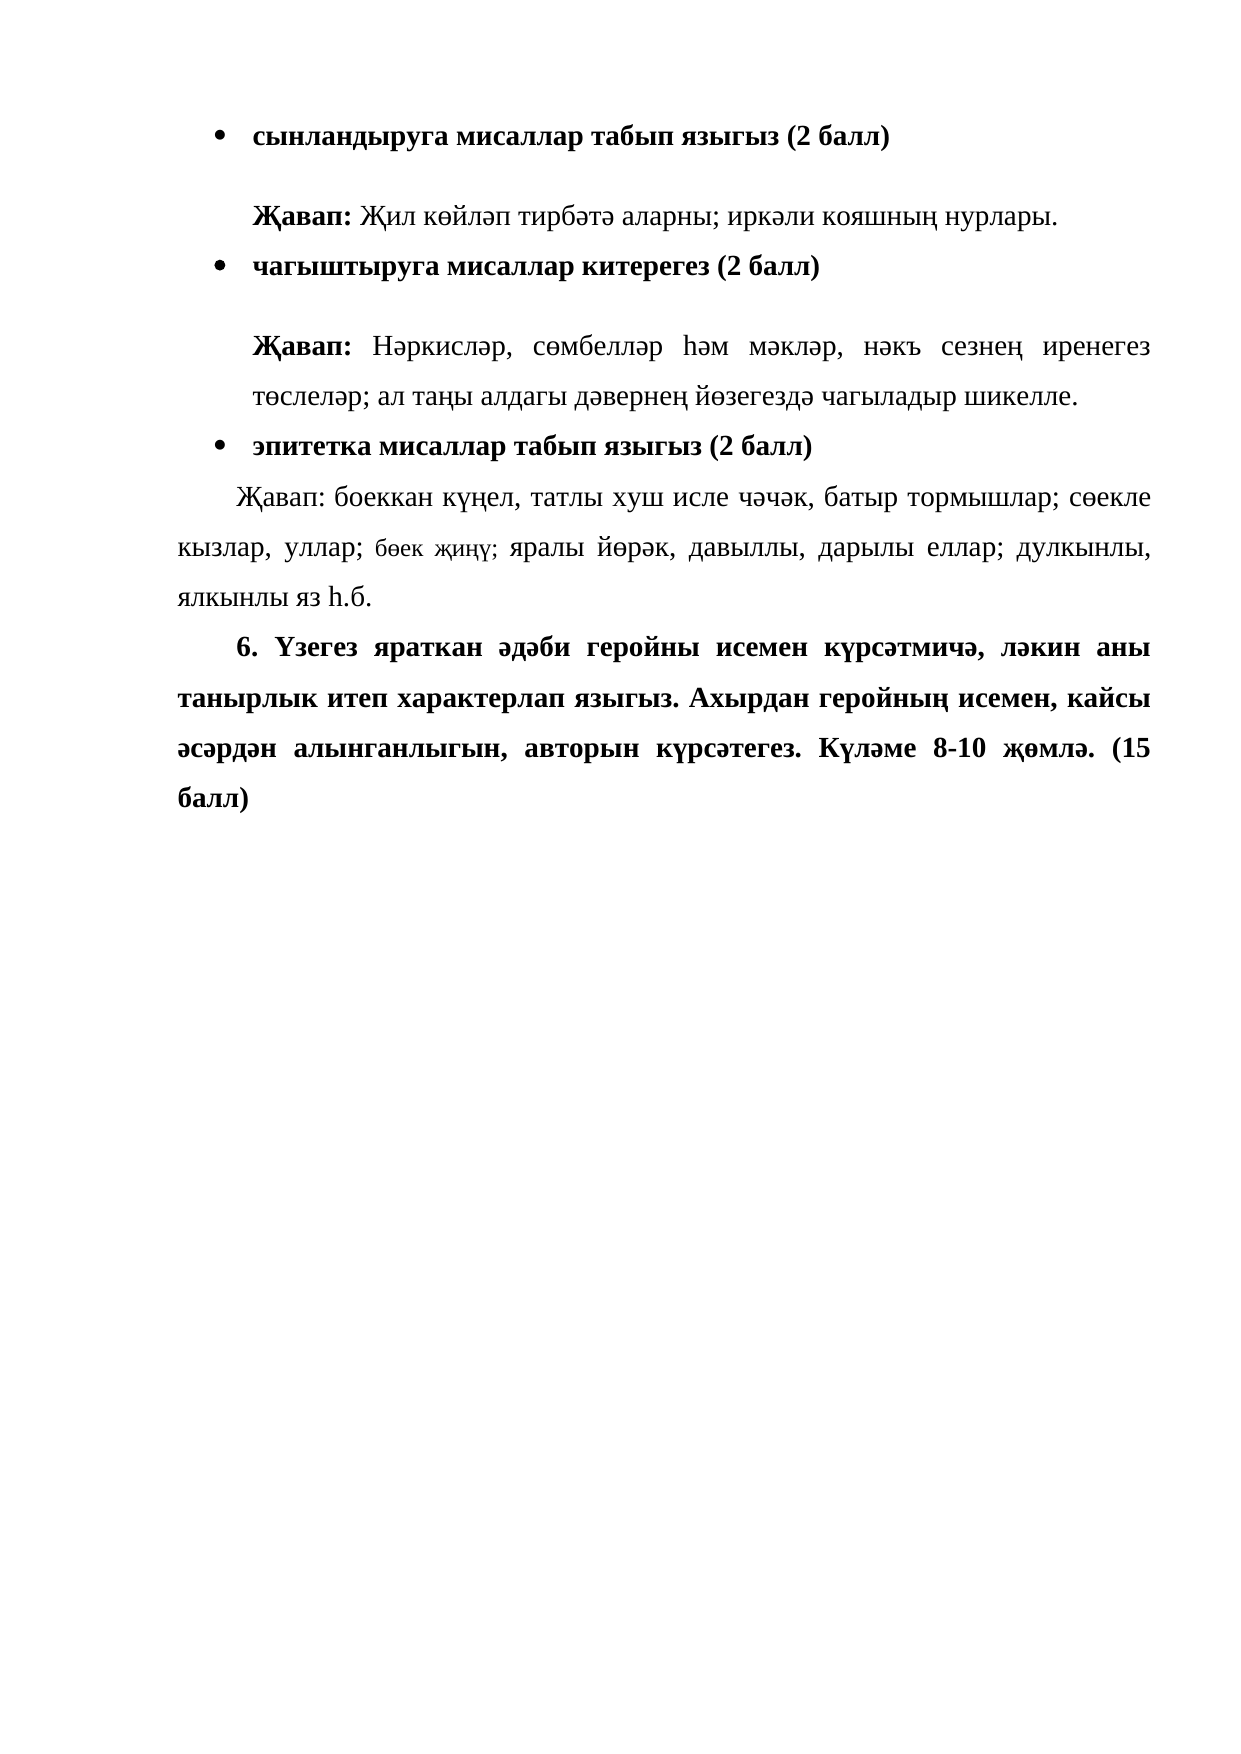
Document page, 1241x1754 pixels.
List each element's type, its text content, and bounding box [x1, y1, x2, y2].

text Җавап: Нәркисләр, сөмбелләр һәм мәкләр, нәкъ сезнең иренегез төслеләр; ал таңы алдагы дәвернең йөзегездә чагыладыр шикелле. [252, 328, 1152, 411]
list сынландыруга мисаллар табып языгыз (2 балл) [215, 118, 1152, 152]
list эпитетка мисаллар табып языгыз (2 балл) [215, 428, 1152, 462]
text Җавап: Җил көйләп тирбәтә аларны; иркәли кояшның нурлары. [252, 198, 1152, 231]
text 6. Үзегез яраткан әдәби геройны исемен күрсәтмичә, ләкин аны танырлык итеп характерлап языгыз. Ахырдан геройның исемен, кайсы әсәрдән алынганлыгын, авторын күрсәтегез. Күләме 8-10 җөмлә. (15 балл) [177, 629, 1152, 814]
text Җавап: боеккан күңел, татлы хуш исле чәчәк, батыр тормышлар; сөекле кызлар, уллар; бөек җиңү; яралы йөрәк, давыллы, дарылы еллар; дулкынлы, ялкынлы яз һ.б. [177, 479, 1152, 613]
list чагыштыруга мисаллар китерегез (2 балл) [215, 248, 1152, 282]
